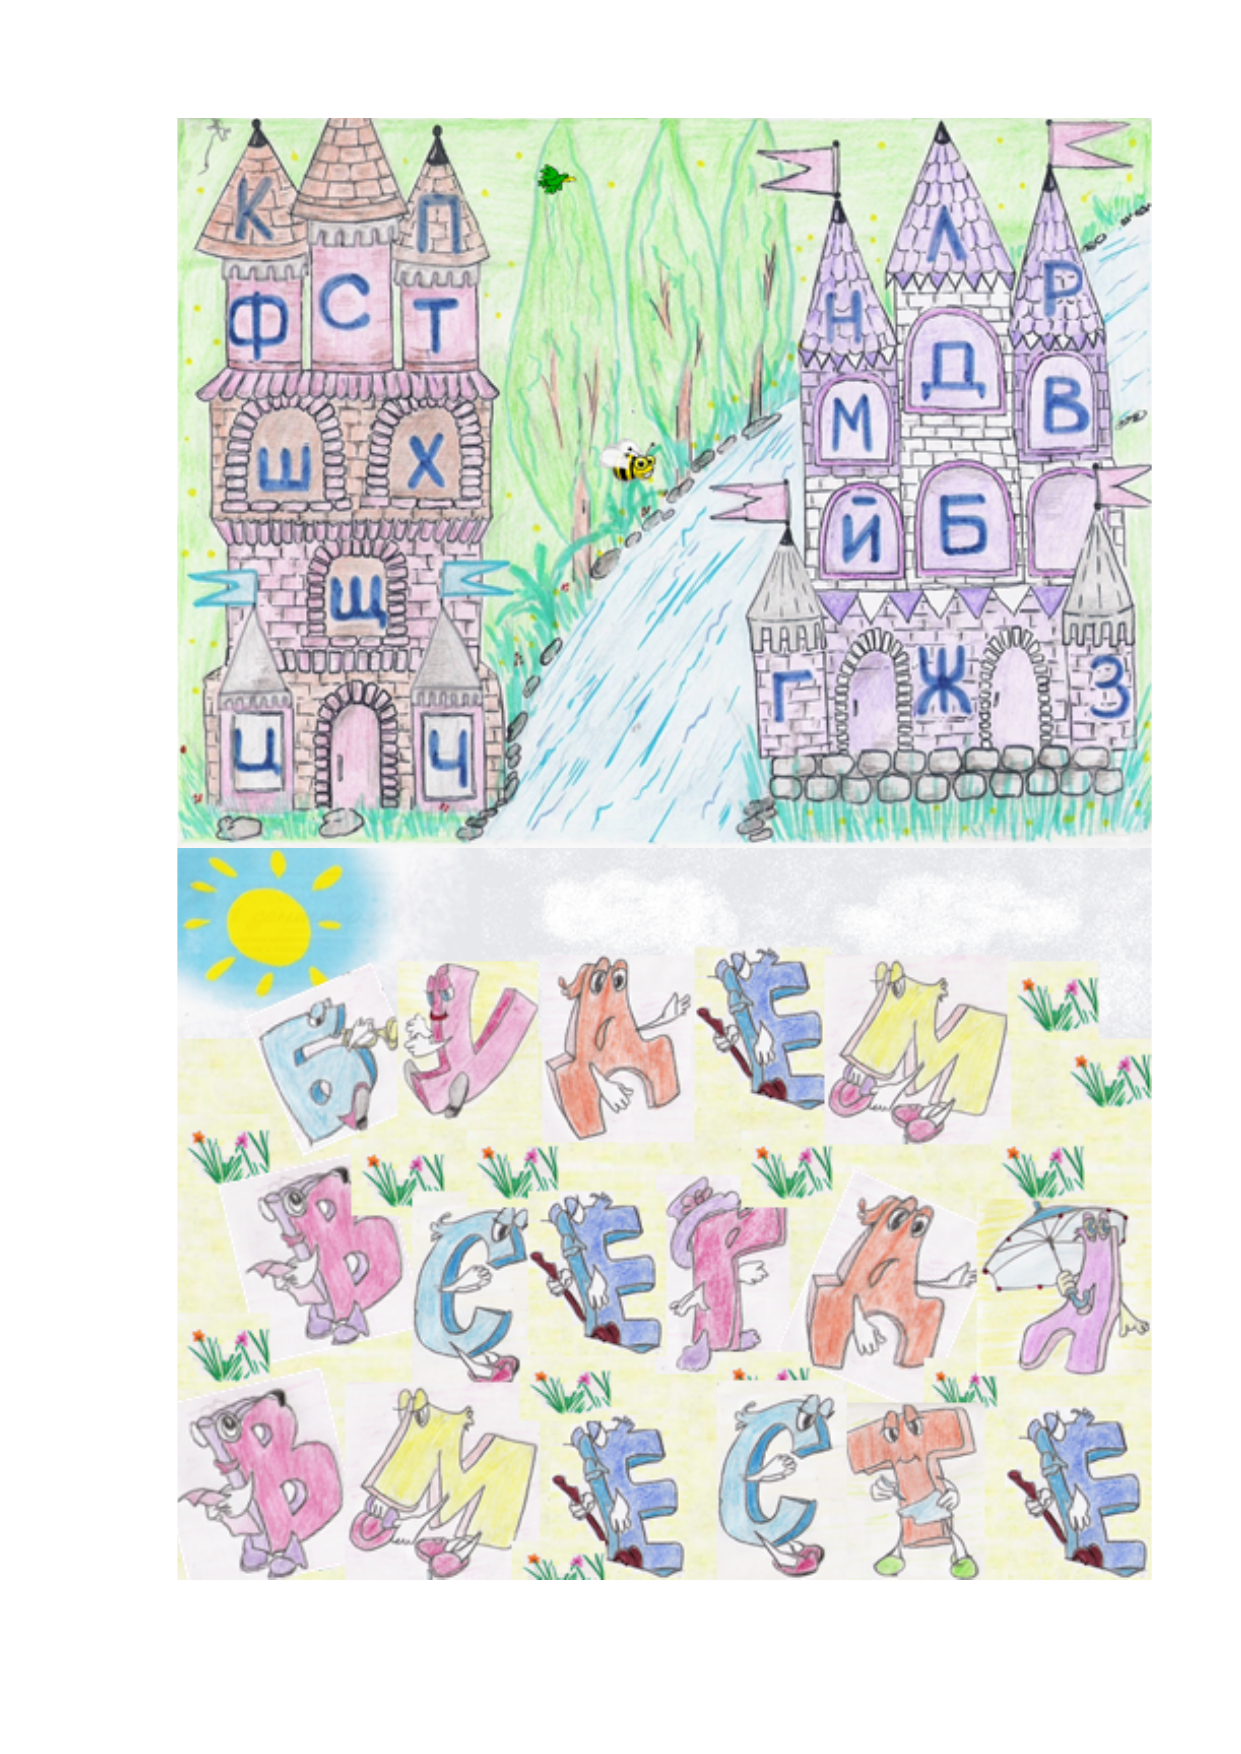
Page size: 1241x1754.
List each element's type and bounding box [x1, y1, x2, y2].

picture [177, 118, 1152, 1580]
